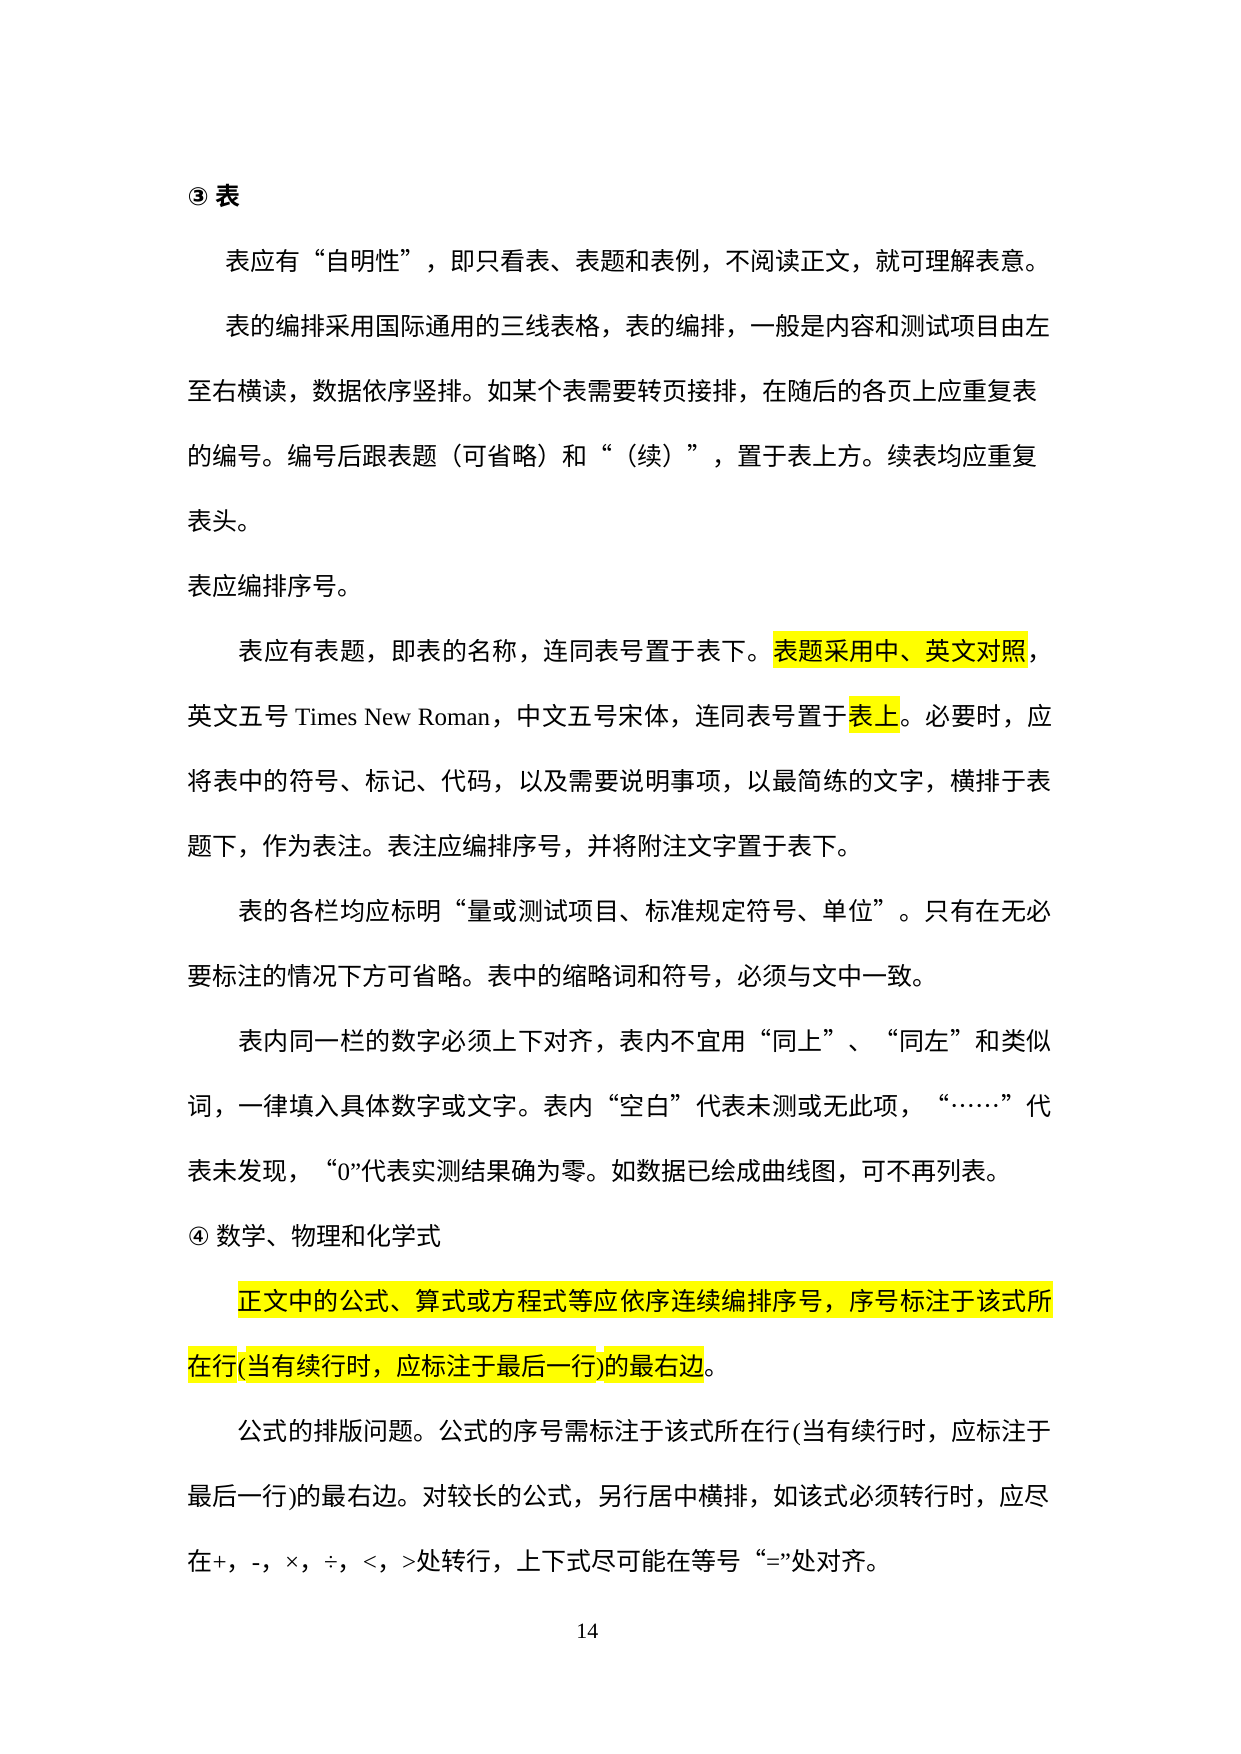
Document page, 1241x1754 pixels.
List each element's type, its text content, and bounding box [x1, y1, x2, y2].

text 表的编排采用国际通用的三线表格，表的编排，一般是内容和测试项目由左至右横读，数据依序竖排。如某个表需要转页接排，在随后的各页上应重复表的编号。编号后跟表题（可省略）和“（续）”，置于表上方。续表均应重复表头。 [187, 292, 1053, 552]
text 正文中的公式、算式或方程式等应依序连续编排序号，序号标注于该式所在行(当有续行时，应标注于最后一行)的最右边。 公式的排版问题。公式的序号需标注于该式所在行(当有续行时，应标注于最后一行)的最右边。对较长的公式，另行居中横排，如该式必须转行时，应尽在+，-，×，÷，<，>处转行，上下式尽可能在等号“=”处对齐。 [187, 1267, 1053, 1592]
subtitle ④ 数学、物理和化学式 [187, 1202, 1053, 1267]
text 表应编排序号。 表应有表题，即表的名称，连同表号置于表下。表题采用中、英文对照，英文五号Times New Roman，中文五号宋体，连同表号置于表上。必要时，应将表中的符号、标记、代码，以及需要说明事项，以最简练的文字，横排于表题下，作为表注。表注应编排序号，并将附注文字置于表下。 表的各栏均应标明“量或测试项目、标准规定符号、单位”。只有在无必要标注的情况下方可省略。表中的缩略词和符号，必须与文中一致。 表内同一栏的数字必须上下对齐，表内不宜用“同上”、“同左”和类似词，一律填入具体数字或文字。表内“空白”代表未测或无此项，“……”代表未发现，“0”代表实测结果确为零。如数据已绘成曲线图，可不再列表。 [187, 552, 1053, 1202]
text 表应有“自明性”，即只看表、表题和表例，不阅读正文，就可理解表意。 [187, 227, 1053, 292]
subtitle ③ 表 [187, 162, 1053, 227]
